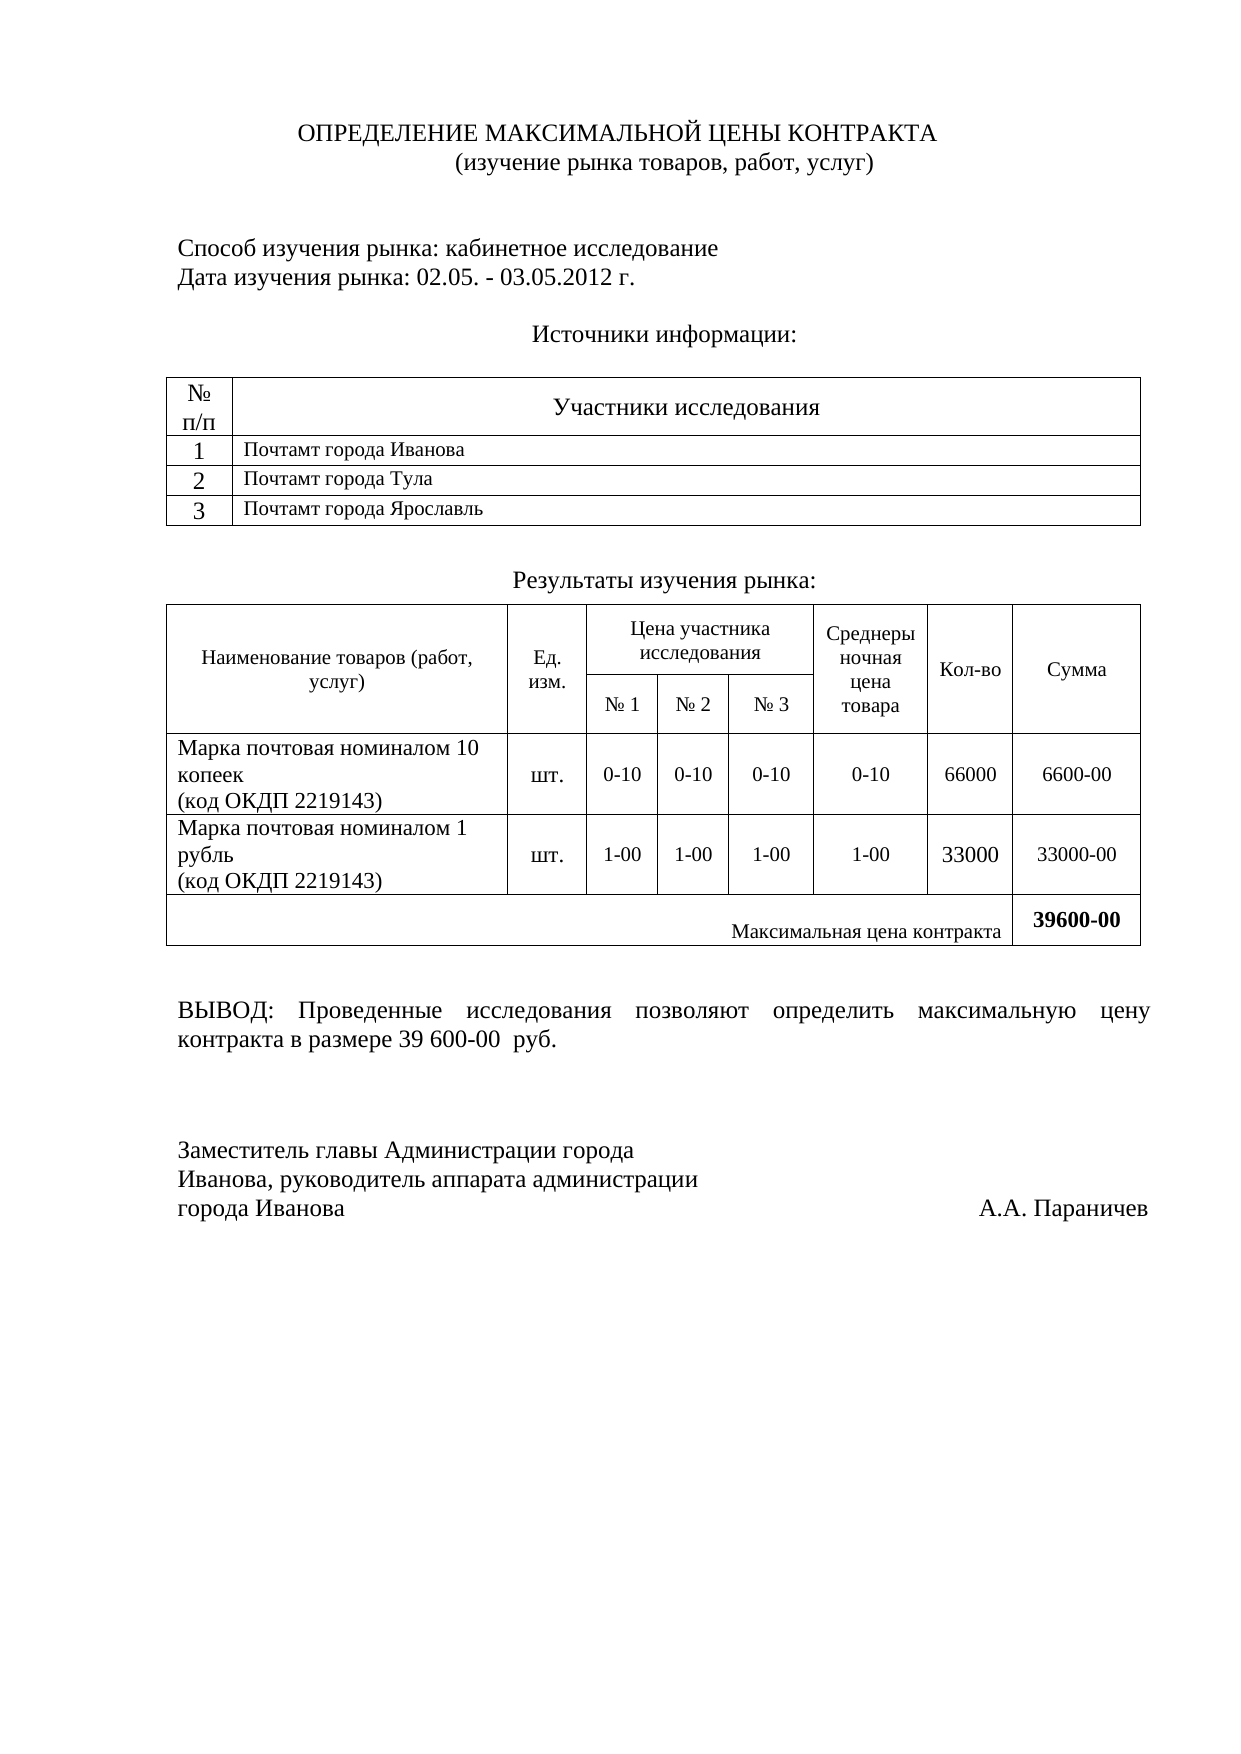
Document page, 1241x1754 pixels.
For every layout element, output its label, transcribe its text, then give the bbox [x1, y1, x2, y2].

text Дата изучения рынка: 02.05. - 03.05.2012 г. [177, 262, 1152, 291]
table_cell 1-00 [814, 815, 927, 893]
table_cell 3 [167, 496, 232, 525]
table_header Цена участника исследования [587, 605, 813, 674]
text Иванова, руководитель аппарата администрации [177, 1164, 1152, 1193]
table_cell шт. [508, 734, 586, 813]
table_header Среднерыночная цена товара [814, 605, 927, 733]
table_cell 0-10 [814, 734, 927, 813]
table_cell 39600-00 [1013, 895, 1140, 945]
table_cell Почтамт города Тула [233, 466, 1140, 495]
table_cell 0-10 [587, 734, 657, 813]
table_cell 66000 [928, 734, 1012, 813]
table_header Участники исследования [233, 378, 1140, 435]
table_cell 1-00 [729, 815, 813, 893]
text Заместитель главы Администрации города [177, 1136, 1152, 1164]
text Способ изучения рынка: кабинетное исследование [177, 233, 1152, 262]
table_cell Марка почтовая номиналом 10 копеек (код ОКДП 2219143) [167, 734, 507, 813]
table_cell 0-10 [729, 734, 813, 813]
table_cell 2 [167, 466, 232, 495]
table_cell 1 [167, 436, 232, 465]
table_cell 0-10 [658, 734, 728, 813]
text Источники информации: [177, 319, 1152, 348]
table_header Кол-во [928, 605, 1012, 733]
table_header Наименование товаров (работ, услуг) [167, 605, 507, 733]
table_cell шт. [508, 815, 586, 893]
table_cell Марка почтовая номиналом 1 рубль (код ОКДП 2219143) [167, 815, 507, 893]
table_cell № 2 [658, 675, 728, 733]
text города Иванова А.А. Параничев [177, 1193, 1152, 1222]
table_cell 33000 [928, 815, 1012, 893]
text (изучение рынка товаров, работ, услуг) [177, 147, 1152, 176]
table_header № п/п [167, 378, 232, 435]
table_header Ед. изм. [508, 605, 586, 733]
table_cell 6600-00 [1013, 734, 1140, 813]
text ВЫВОД: Проведенные исследования позволяют определить максимальную цену контракта в размере 39 600-00 руб. [177, 995, 1152, 1053]
table_cell 1-00 [587, 815, 657, 893]
text Результаты изучения рынка: [177, 565, 1152, 594]
text ОПРЕДЕЛЕНИЕ МАКСИМАЛЬНОЙ ЦЕНЫ КОНТРАКТА [83, 118, 1152, 147]
table_header Сумма [1013, 605, 1140, 733]
table_cell Почтамт города Ярославль [233, 496, 1140, 525]
table_cell 1-00 [658, 815, 728, 893]
table_cell № 1 [587, 675, 657, 733]
table_cell 33000-00 [1013, 815, 1140, 893]
table_cell № 3 [729, 675, 813, 733]
table_cell Почтамт города Иванова [233, 436, 1140, 465]
table_cell Максимальная цена контракта [167, 895, 1012, 945]
